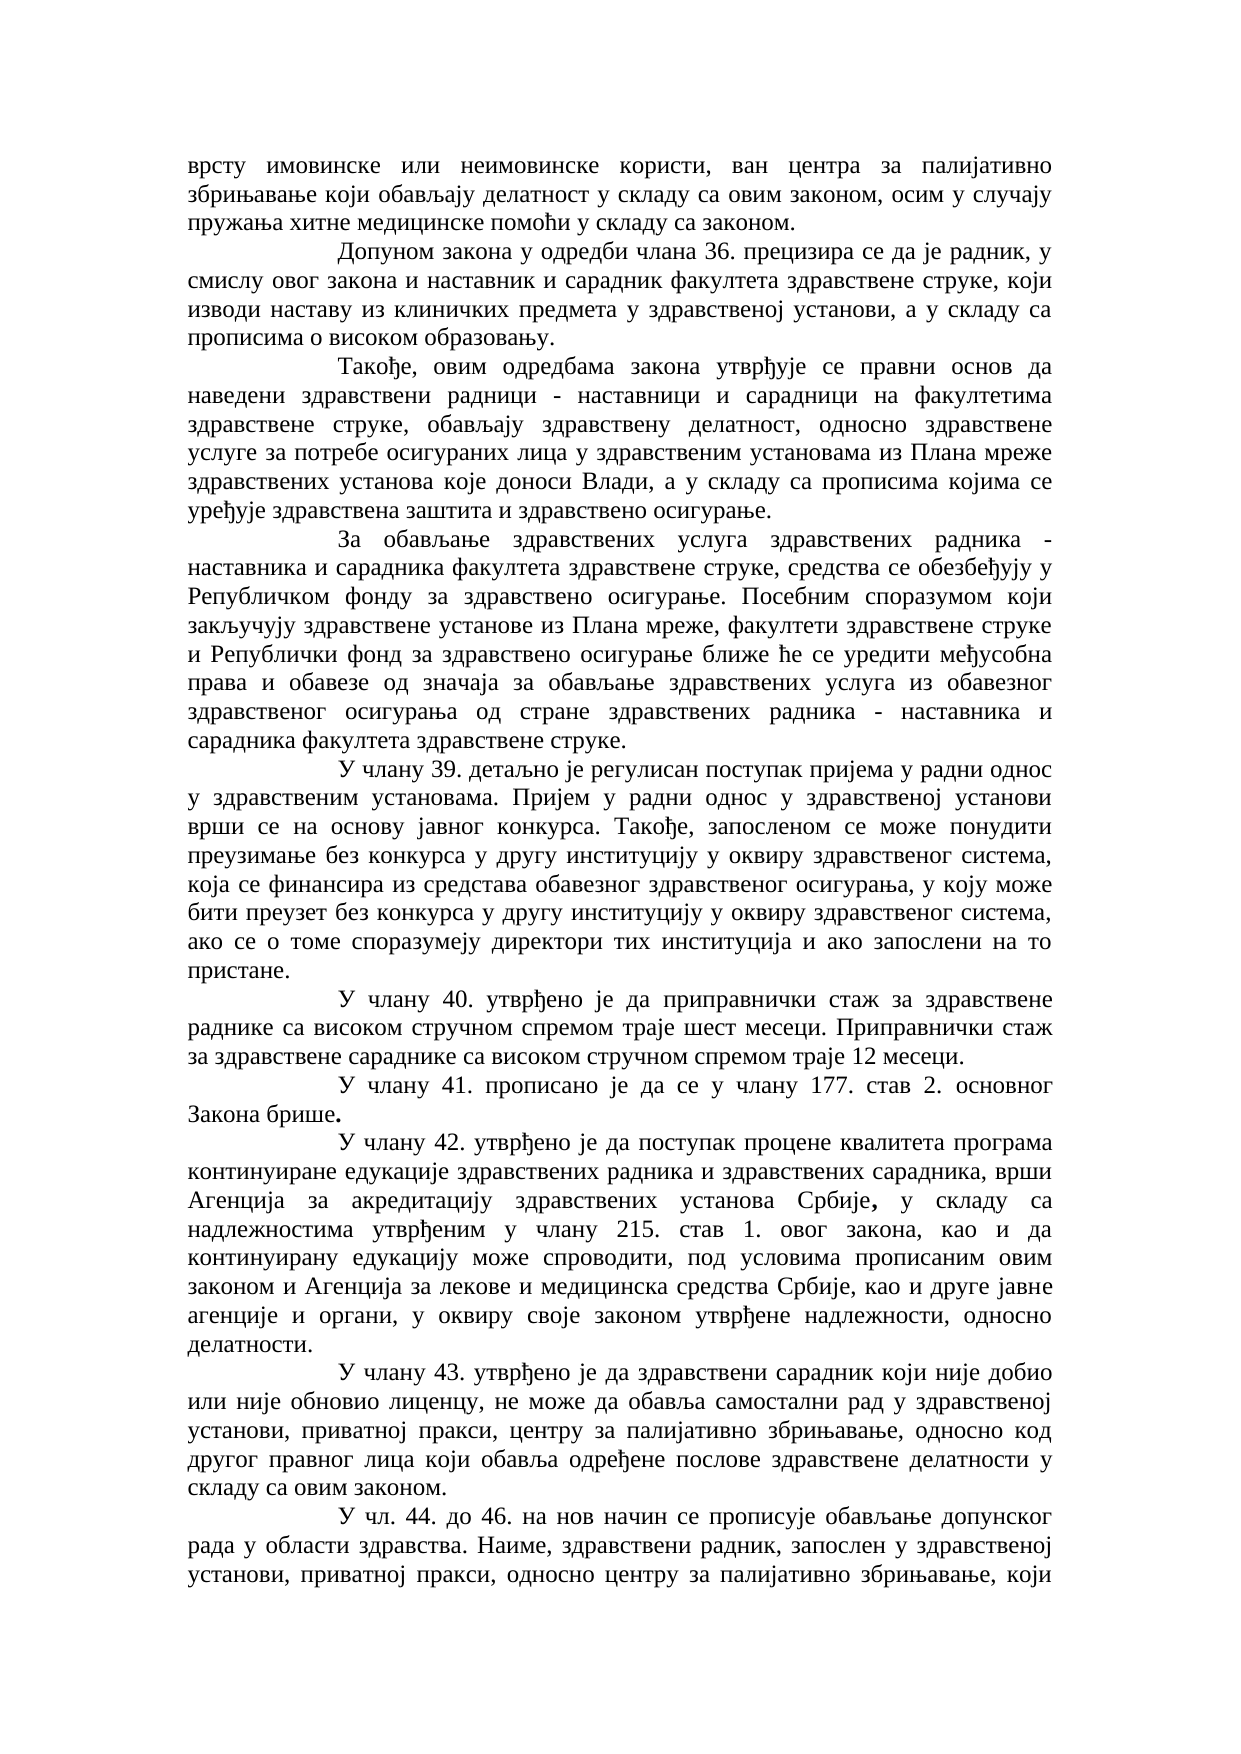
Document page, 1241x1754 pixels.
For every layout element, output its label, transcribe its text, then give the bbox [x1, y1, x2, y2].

text Допуном закона у одредби члана 36. прецизира се да је радник, у смислу овог закона и наставник и сарадник факултета здравствене струке, који изводи наставу из клиничких предмета у здравственој установи, а у складу са прописима о високом образовању. [187, 236, 1053, 351]
text У члану 41. прописано је да се у члану 177. став 2. основног Закона брише. [187, 1070, 1053, 1127]
text У члану 39. детаљно је регулисан поступак пријема у радни однос у здравственим установама. Пријем у радни однос у здравственој установи врши се на основу јавног конкурса. Такође, запосленом се може понудити преузимање без конкурса у другу институцију у оквиру здравственог система, која се финансира из средстава обавезног здравственог осигурања, у коју може бити преузет без конкурса у другу институцију у оквиру здравственог система, ако се о томе споразумеју директори тих институција и ако запослени на то пристане. [187, 754, 1053, 984]
text У члану 42. утврђено је да поступак процене квалитета програма континуиране едукације здравствених радника и здравствених сарадника, врши Агенција за акредитацију здравствених установа Србије, у складу са надлежностима утврђеним у члану 215. став 1. овог закона, као и да континуирану едукацију може спроводити, под условима прописаним овим законом и Агенција за лекове и медицинска средства Србије, као и друге јавнe агенције и органи, у оквиру своје законом утврђене надлежности, односно делатности. [187, 1127, 1053, 1357]
text У члану 40. утврђено је да приправнички стаж за здравствене раднике са високом стручном спремом траје шест месеци. Приправнички стаж за здравствене сараднике са високом стручном спремом траје 12 месеци. [187, 984, 1053, 1070]
text За обављање здравствених услуга здравствених радника - наставника и сарадника факултета здравствене струке, средства се обезбеђују у Републичком фонду за здравствено осигурање. Посебним споразумом који закључују здравствене установе из Плана мреже, факултети здравствене струке и Републички фонд за здравствено осигурање ближе ће се уредити међусобна права и обавезе од значаја за обављање здравствених услуга из обавезног здравственог осигурања од стране здравствених радника - наставника и сарадника факултета здравствене струке. [187, 524, 1053, 754]
text Такође, овим одредбама закона утврђује се правни основ да наведени здравствени радници - наставници и сарадници на факултетима здравствене струке, обављају здравствену делатност, односно здравствене услуге за потребе осигураних лица у здравственим установама из Плана мреже здравствених установа које доноси Влади, а у складу са прописима којима се уређује здравствена заштита и здравствено осигурање. [187, 351, 1053, 524]
text У члану 43. утврђено је да здравствени сарадник који није добио или није обновио лиценцу, не може да обавља самостални рад у здравственој установи, приватној пракси, центру за палијативно збрињавање, односно код другог правног лица који обавља одређене послове здравствене делатности у складу са овим законом. [187, 1357, 1053, 1501]
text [187, 1501, 1053, 1587]
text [187, 150, 1053, 236]
